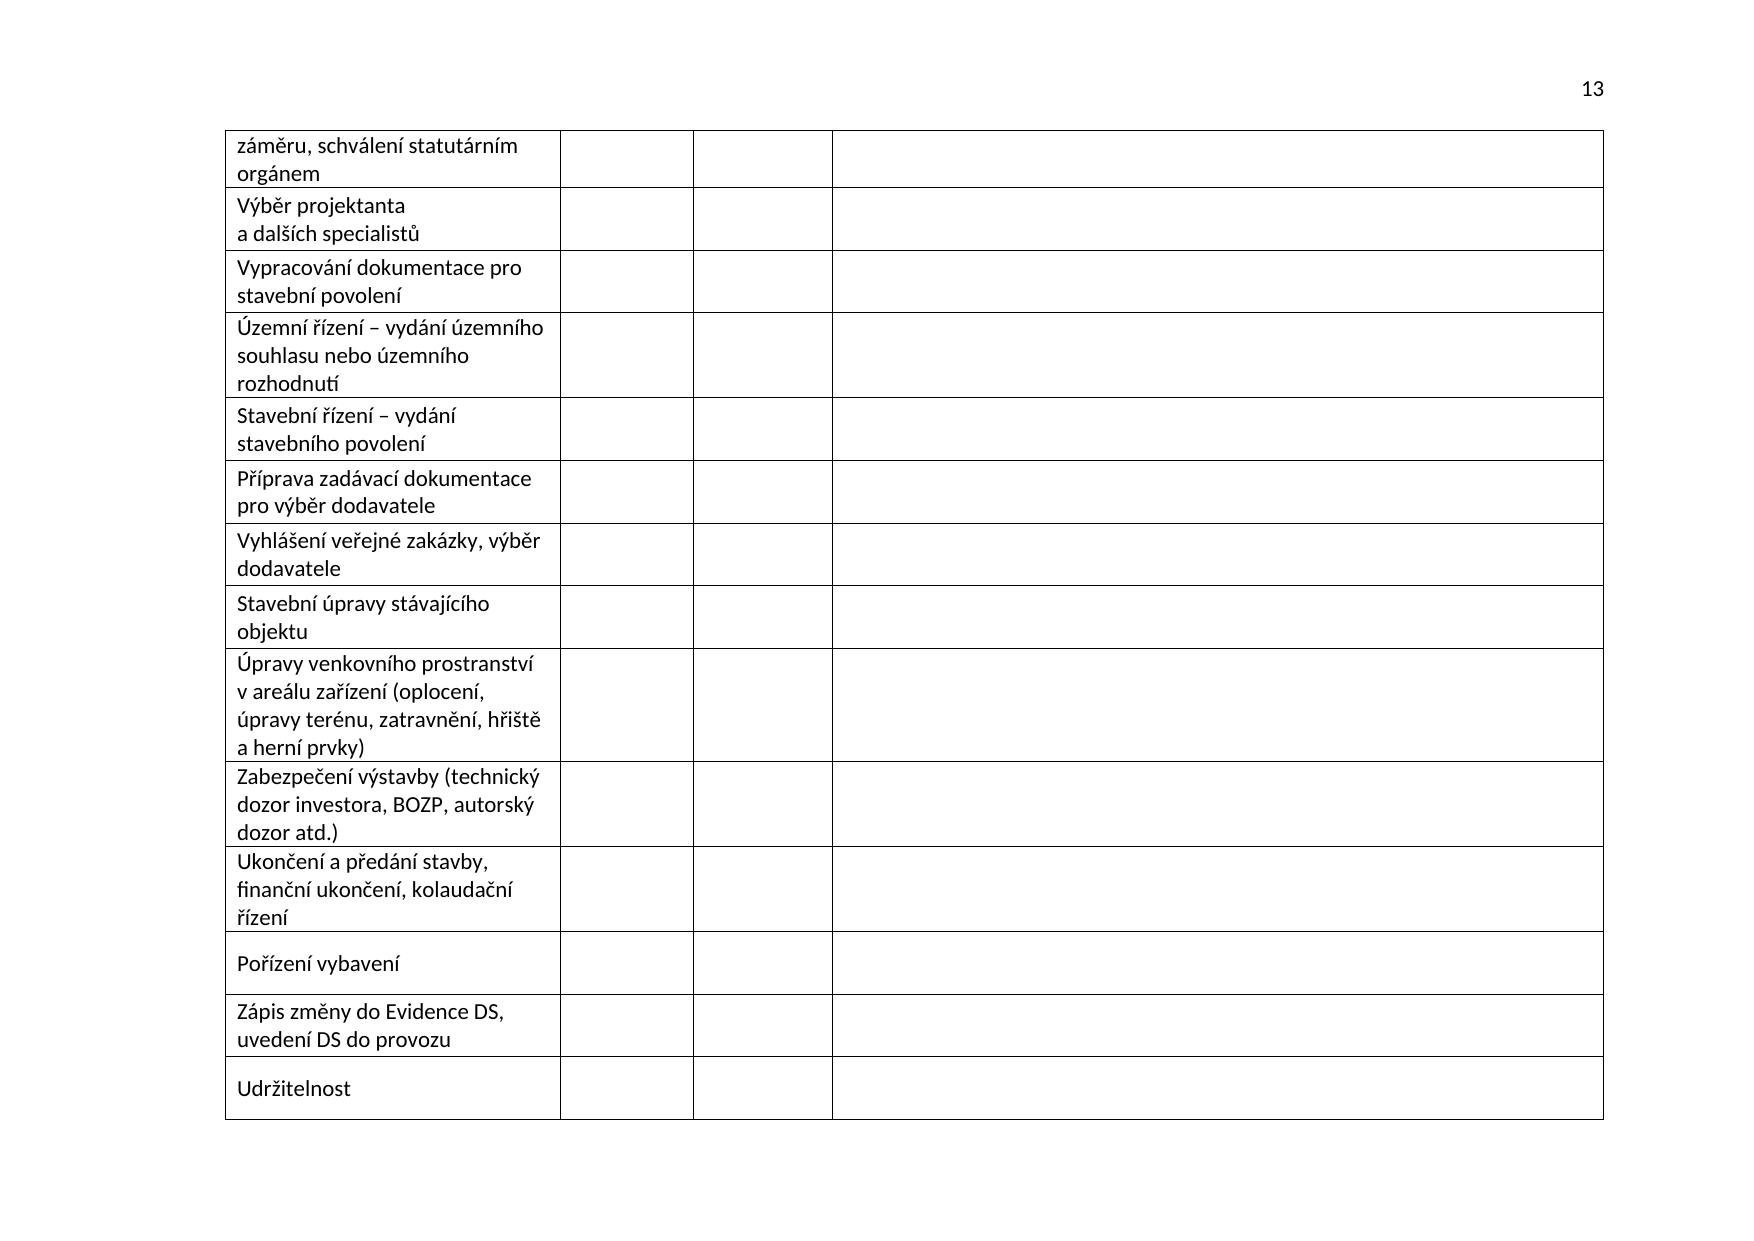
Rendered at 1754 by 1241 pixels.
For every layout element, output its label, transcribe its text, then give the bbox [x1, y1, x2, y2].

table_cell [561, 461, 693, 522]
table_cell [561, 398, 693, 460]
table_cell [561, 1057, 693, 1119]
table_cell [833, 762, 1603, 846]
table_cell [561, 188, 693, 249]
table_cell [561, 131, 693, 187]
table_cell [694, 762, 832, 846]
table_cell Stavební úpravy stávajícího objektu [226, 586, 560, 648]
table_cell [561, 251, 693, 312]
table_cell [694, 995, 832, 1056]
table_cell [833, 1057, 1603, 1119]
table_cell Výběr projektanta a dalších specialistů [226, 188, 560, 249]
table_cell [561, 649, 693, 761]
table_cell [833, 188, 1603, 249]
table_cell [694, 313, 832, 397]
table_cell [694, 131, 832, 187]
table_cell [833, 847, 1603, 931]
table_cell [694, 586, 832, 648]
table_cell [833, 313, 1603, 397]
table_cell Zápis změny do Evidence DS, uvedení DS do provozu [226, 995, 560, 1056]
table_cell [561, 524, 693, 585]
table_cell Územní řízení – vydání územního souhlasu nebo územního rozhodnutí [226, 313, 560, 397]
table_cell [833, 461, 1603, 522]
table_cell [694, 649, 832, 761]
table_cell [694, 188, 832, 249]
table_cell [561, 932, 693, 994]
table_cell [833, 131, 1603, 187]
table_cell Zabezpečení výstavby (technický dozor investora, BOZP, autorský dozor atd.) [226, 762, 560, 846]
table_cell [833, 649, 1603, 761]
table_cell Pořízení vybavení [226, 932, 560, 994]
table_cell [694, 461, 832, 522]
table_cell Udržitelnost [226, 1057, 560, 1119]
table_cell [226, 131, 560, 187]
table_cell [561, 586, 693, 648]
table_cell Úpravy venkovního prostranství v areálu zařízení (oplocení, úpravy terénu, zatravnění, hřiště a herní prvky) [226, 649, 560, 761]
table_cell [833, 398, 1603, 460]
table_cell [694, 524, 832, 585]
table_cell [833, 932, 1603, 994]
table_cell [561, 995, 693, 1056]
table_cell Ukončení a předání stavby, finanční ukončení, kolaudační řízení [226, 847, 560, 931]
table_cell [694, 1057, 832, 1119]
table_cell [694, 251, 832, 312]
table_cell Stavební řízení – vydání stavebního povolení [226, 398, 560, 460]
table_cell [561, 313, 693, 397]
table_cell [694, 398, 832, 460]
table_cell [833, 995, 1603, 1056]
table_cell [561, 762, 693, 846]
table_cell [833, 586, 1603, 648]
table_cell Vypracování dokumentace pro stavební povolení [226, 251, 560, 312]
table_cell Vyhlášení veřejné zakázky, výběr dodavatele [226, 524, 560, 585]
table_cell [833, 251, 1603, 312]
table_cell [833, 524, 1603, 585]
table_cell [694, 932, 832, 994]
table_cell [694, 847, 832, 931]
table_cell Příprava zadávací dokumentace pro výběr dodavatele [226, 461, 560, 522]
table_cell [561, 847, 693, 931]
